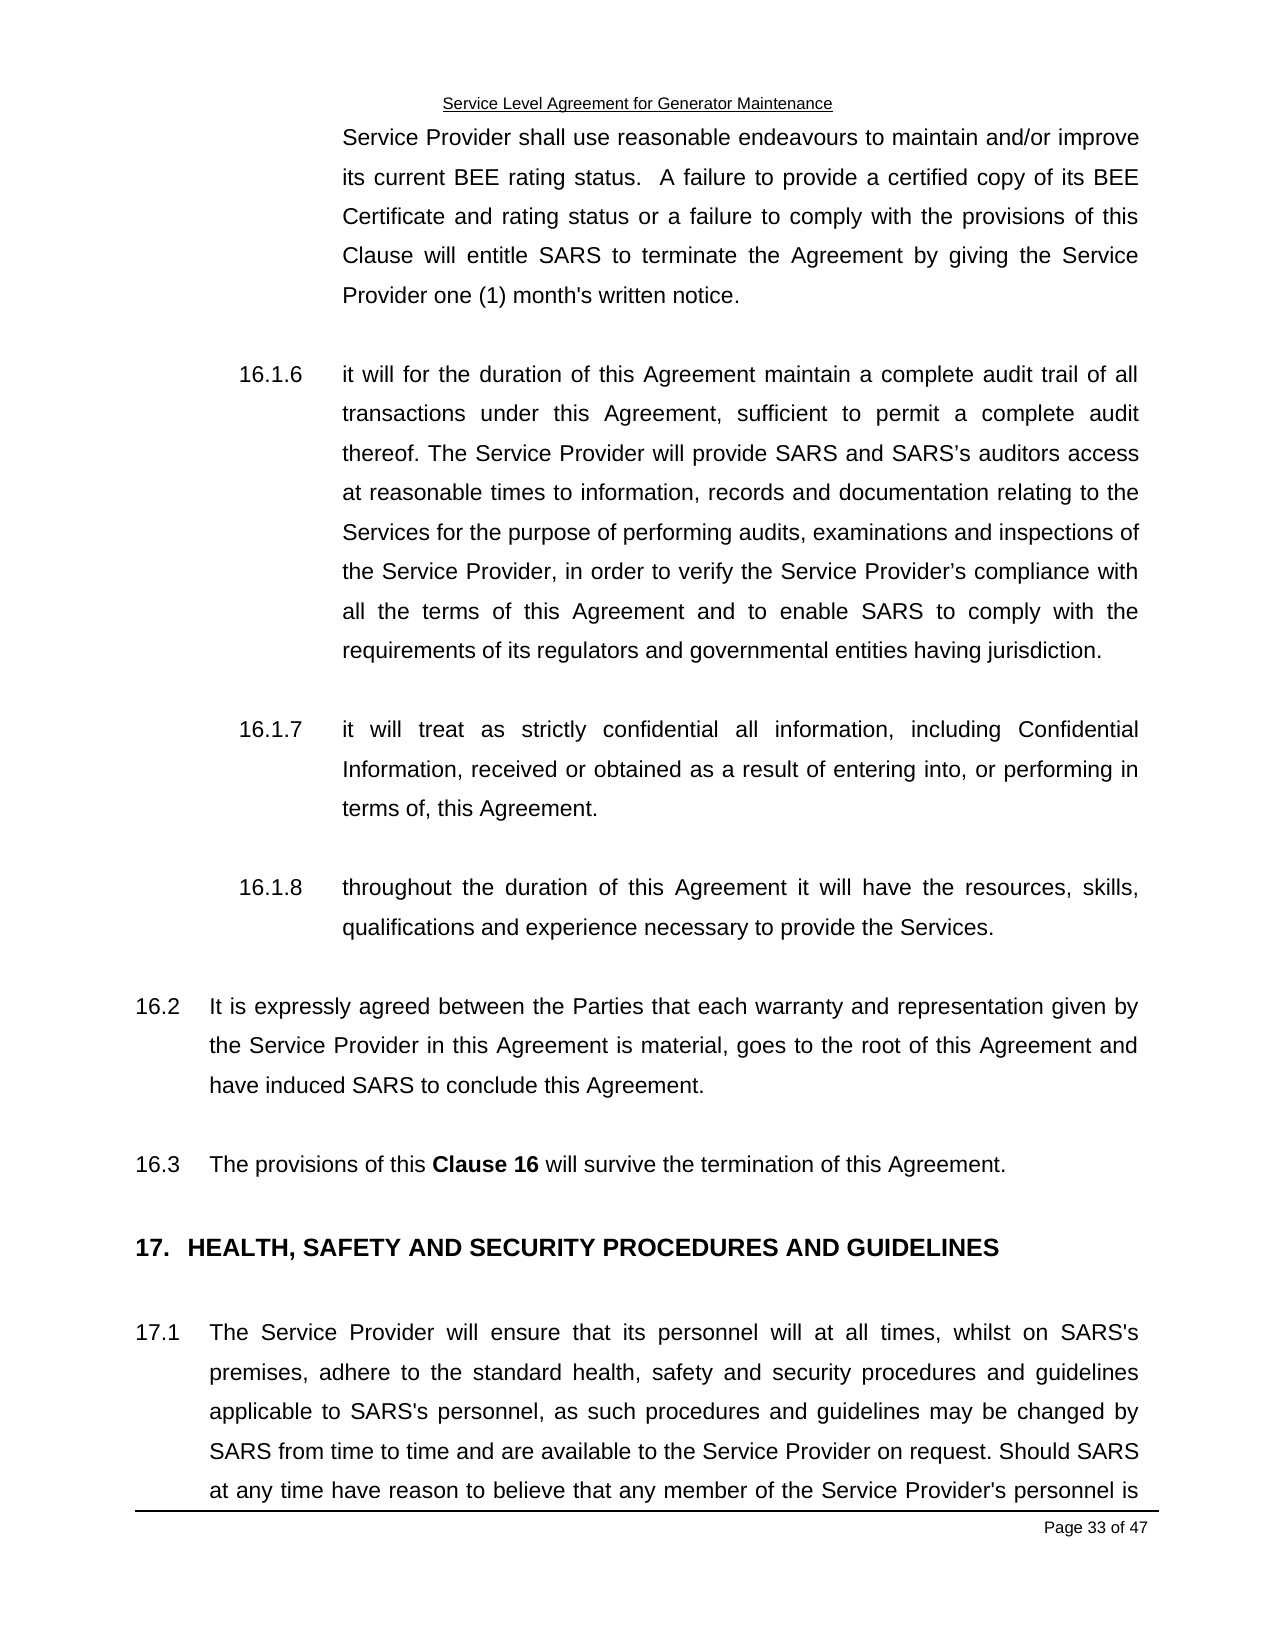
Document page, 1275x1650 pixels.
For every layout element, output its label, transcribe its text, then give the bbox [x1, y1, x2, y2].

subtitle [135, 1319, 1140, 1504]
subtitle throughout the duration of this Agreement it will have the resources, skills, qualifications and experience necessary to provide the Services. [239, 874, 1140, 940]
subtitle it will treat as strictly confidential all information, including Confidential Information, received or obtained as a result of entering into, or performing in terms of, this Agreement. [239, 716, 1140, 822]
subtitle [239, 124, 1140, 308]
subtitle The provisions of this Clause 16 will survive the termination of this Agreement. [135, 1151, 1140, 1177]
subtitle HEALTH, SAFETY AND SECURITY PROCEDURES AND GUIDELINES [135, 1233, 1140, 1262]
subtitle it will for the duration of this Agreement maintain a complete audit trail of all transactions under this Agreement, sufficient to permit a complete audit thereof. The Service Provider will provide SARS and SARS’s auditors access at reasonable times to information, records and documentation relating to the Services for the purpose of performing audits, examinations and inspections of the Service Provider, in order to verify the Service Provider’s compliance with all the terms of this Agreement and to enable SARS to comply with the requirements of its regulators and governmental entities having jurisdiction. [239, 361, 1140, 664]
subtitle It is expressly agreed between the Parties that each warranty and representation given by the Service Provider in this Agreement is material, goes to the root of this Agreement and have induced SARS to conclude this Agreement. [135, 993, 1140, 1098]
